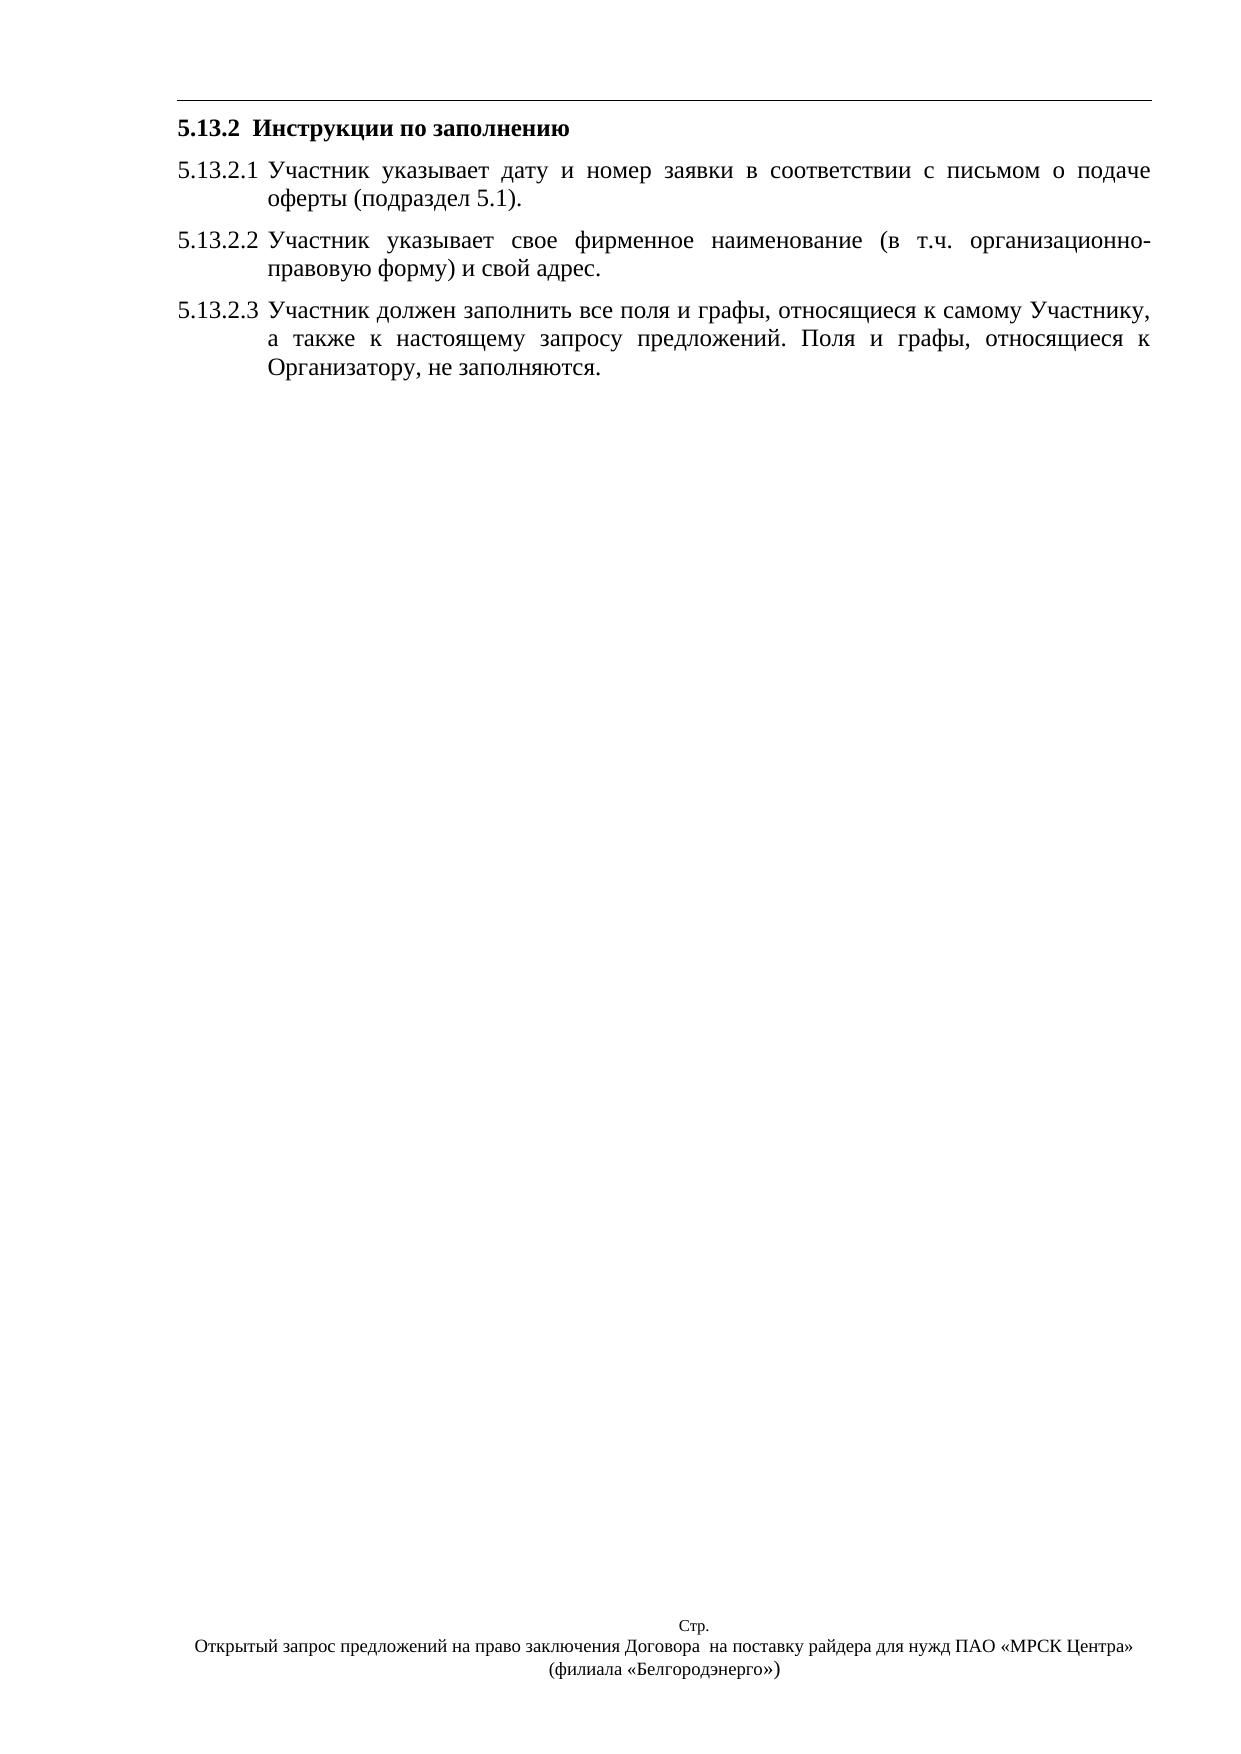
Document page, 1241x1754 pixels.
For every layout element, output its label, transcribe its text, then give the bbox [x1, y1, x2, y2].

subtitle Инструкции по заполнению [177, 113, 1152, 142]
list Участник указывает свое фирменное наименование (в т.ч. организационно-правовую форму) и свой адрес. [177, 225, 1152, 282]
list Участник должен заполнить все поля и графы, относящиеся к самому Участнику, а также к настоящему запросу предложений. Поля и графы, относящиеся к Организатору, не заполняются. [177, 295, 1152, 381]
